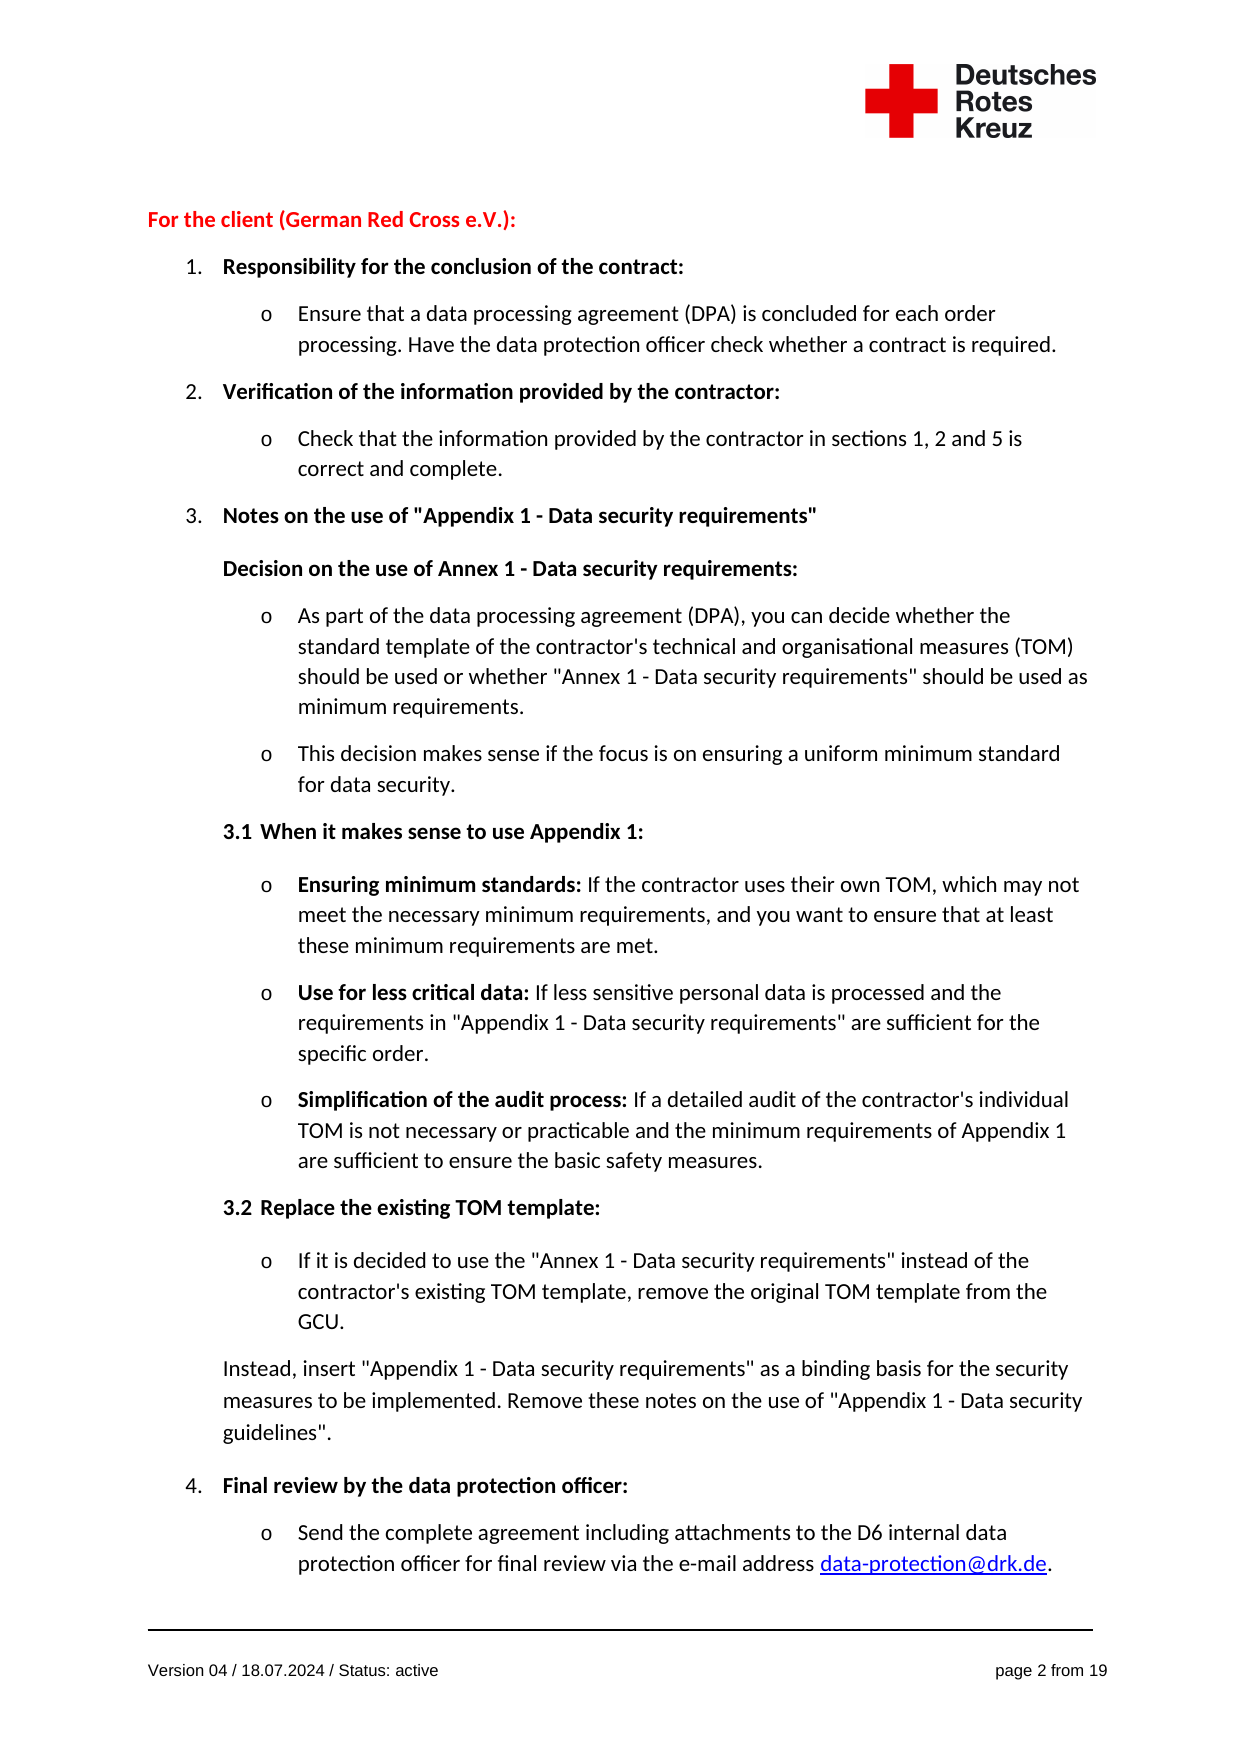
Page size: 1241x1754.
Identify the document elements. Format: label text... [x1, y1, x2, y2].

list Use for less critical data: If less sensitive personal data is processed and the requirements in "Appendix 1 - Data security requirements" are sufficient for the specific order. [260, 978, 1093, 1067]
list Ensuring minimum standards: If the contractor uses their own TOM, which may not meet the necessary minimum requirements, and you want to ensure that at least these minimum requirements are met. [260, 870, 1093, 959]
list This decision makes sense if the focus is on ensuring a uniform minimum standard for data security. [260, 739, 1093, 798]
list Verification of the information provided by the contractor: [185, 377, 1093, 405]
list Instead, insert "Appendix 1 - Data security requirements" as a binding basis for the security measures to be implemented. Remove these notes on the use of "Appendix 1 - Data security guidelines". [223, 1354, 1093, 1447]
list If it is decided to use the "Annex 1 - Data security requirements" instead of the contractor's existing TOM template, remove the original TOM template from the GCU. [260, 1246, 1093, 1335]
list Responsibility for the conclusion of the contract: [185, 252, 1093, 280]
list As part of the data processing agreement (DPA), you can decide whether the standard template of the contractor's technical and organisational measures (TOM) should be used or whether "Annex 1 - Data security requirements" should be used as minimum requirements. [260, 601, 1093, 720]
list Ensure that a data processing agreement (DPA) is concluded for each order processing. Have the data protection officer check whether a contract is required. [260, 299, 1093, 358]
list Send the complete agreement including attachments to the D6 internal data protection officer for final review via the e-mail address data-protection@drk.de. [260, 1518, 1093, 1577]
list Check that the information provided by the contractor in sections 1, 2 and 5 is correct and complete. [260, 424, 1093, 482]
list Notes on the use of "Appendix 1 - Data security requirements" [185, 501, 1093, 529]
picture [865, 64, 1096, 138]
text Decision on the use of Annex 1 - Data security requirements: [223, 554, 1093, 582]
list When it makes sense to use Appendix 1: [223, 817, 1093, 845]
list Simplification of the audit process: If a detailed audit of the contractor's individual TOM is not necessary or practicable and the minimum requirements of Appendix 1 are sufficient to ensure the basic safety measures. [260, 1086, 1093, 1174]
text For the client (German Red Cross e.V.): [148, 206, 1093, 233]
list Final review by the data protection officer: [185, 1472, 1093, 1499]
list Replace the existing TOM template: [223, 1193, 1093, 1221]
